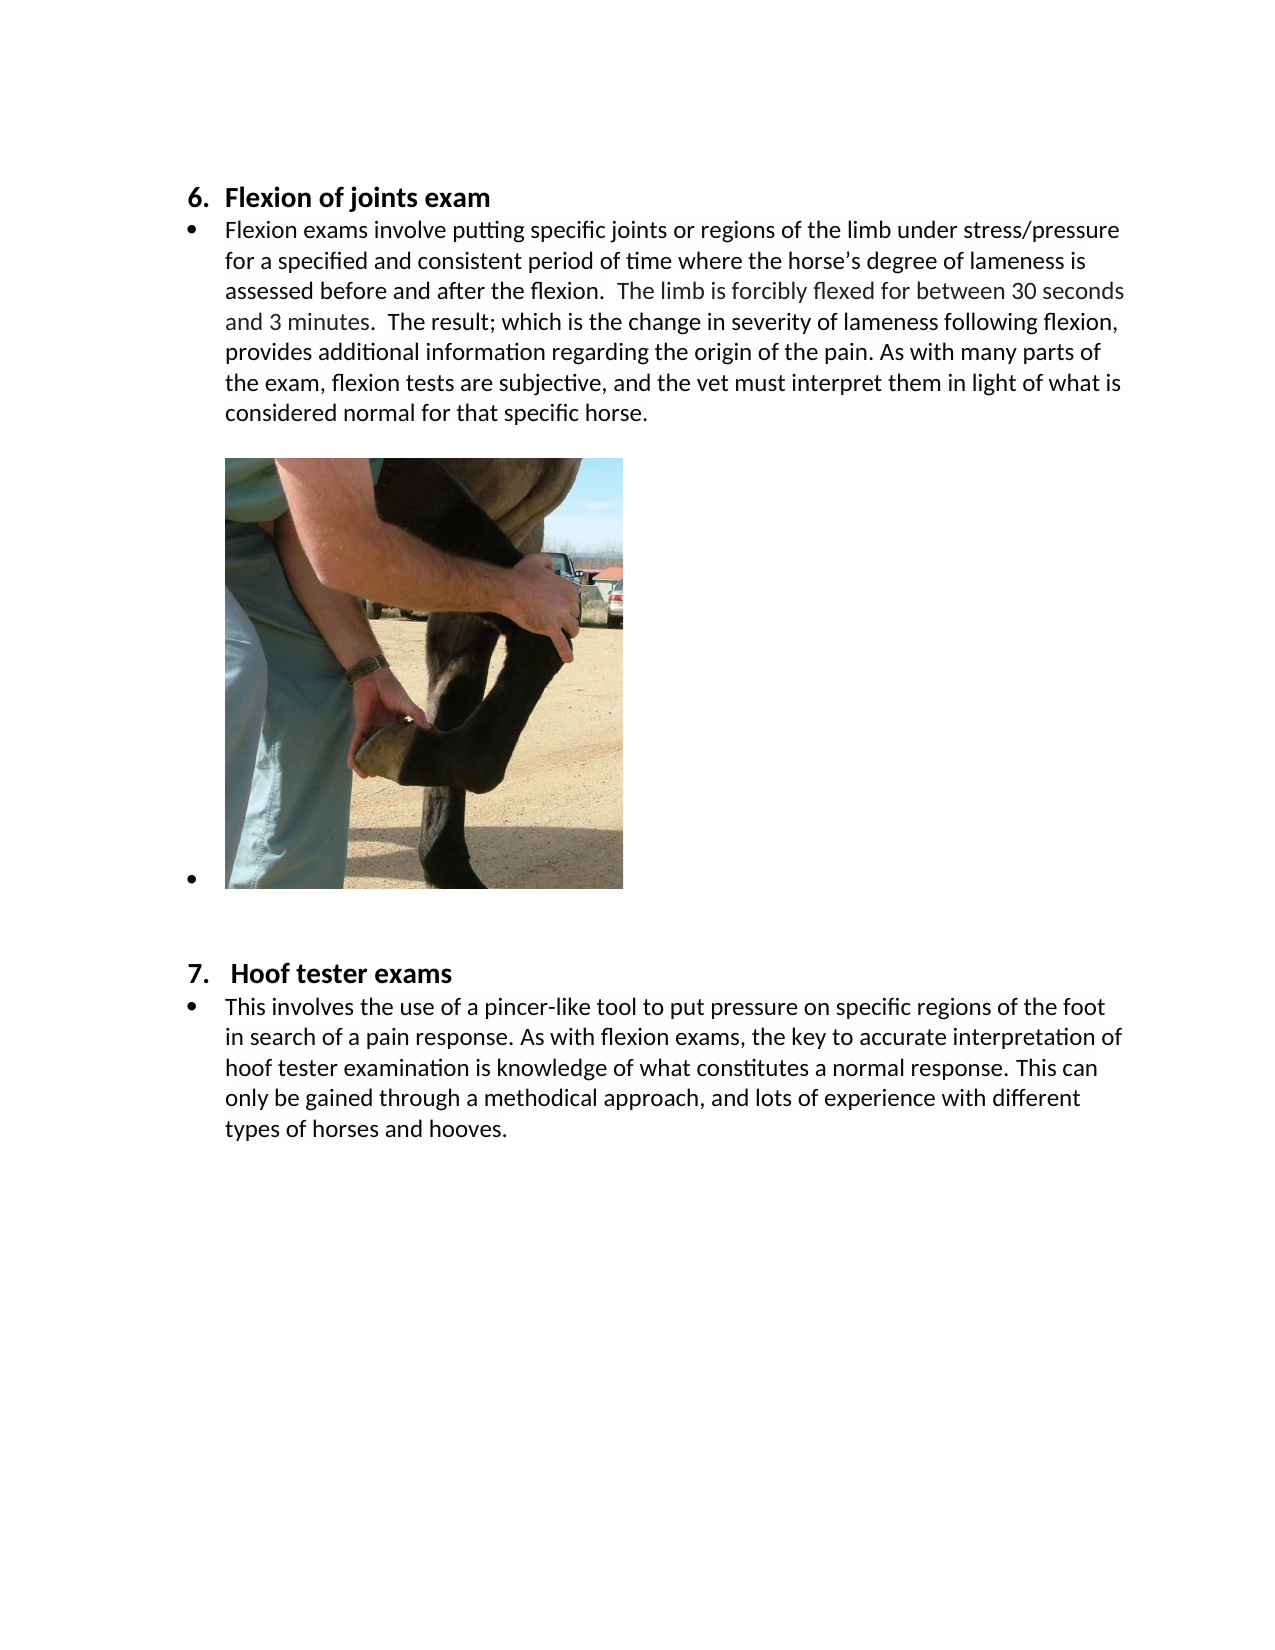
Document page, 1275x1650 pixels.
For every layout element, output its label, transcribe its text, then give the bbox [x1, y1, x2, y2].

list Flexion of joints exam [187, 179, 1125, 214]
list This involves the use of a pincer-like tool to put pressure on specific regions of the foot in search of a pain response. As with flexion exams, the key to accurate interpretation of hoof tester examination is knowledge of what constitutes a normal response. This can only be gained through a methodical approach, and lots of experience with different types of horses and hooves. [187, 991, 1125, 1143]
list Hoof tester exams [187, 955, 1125, 991]
list Flexion exams involve putting specific joints or regions of the limb under stress/pressure for a specified and consistent period of time where the horse’s degree of lameness is assessed before and after the flexion. The limb is forcibly flexed for between 30 seconds and 3 minutes. The result; which is the change in severity of lameness following flexion, provides additional information regarding the origin of the pain. As with many parts of the exam, flexion tests are subjective, and the vet must interpret them in light of what is considered normal for that specific horse. [187, 214, 1125, 428]
picture [225, 458, 624, 889]
